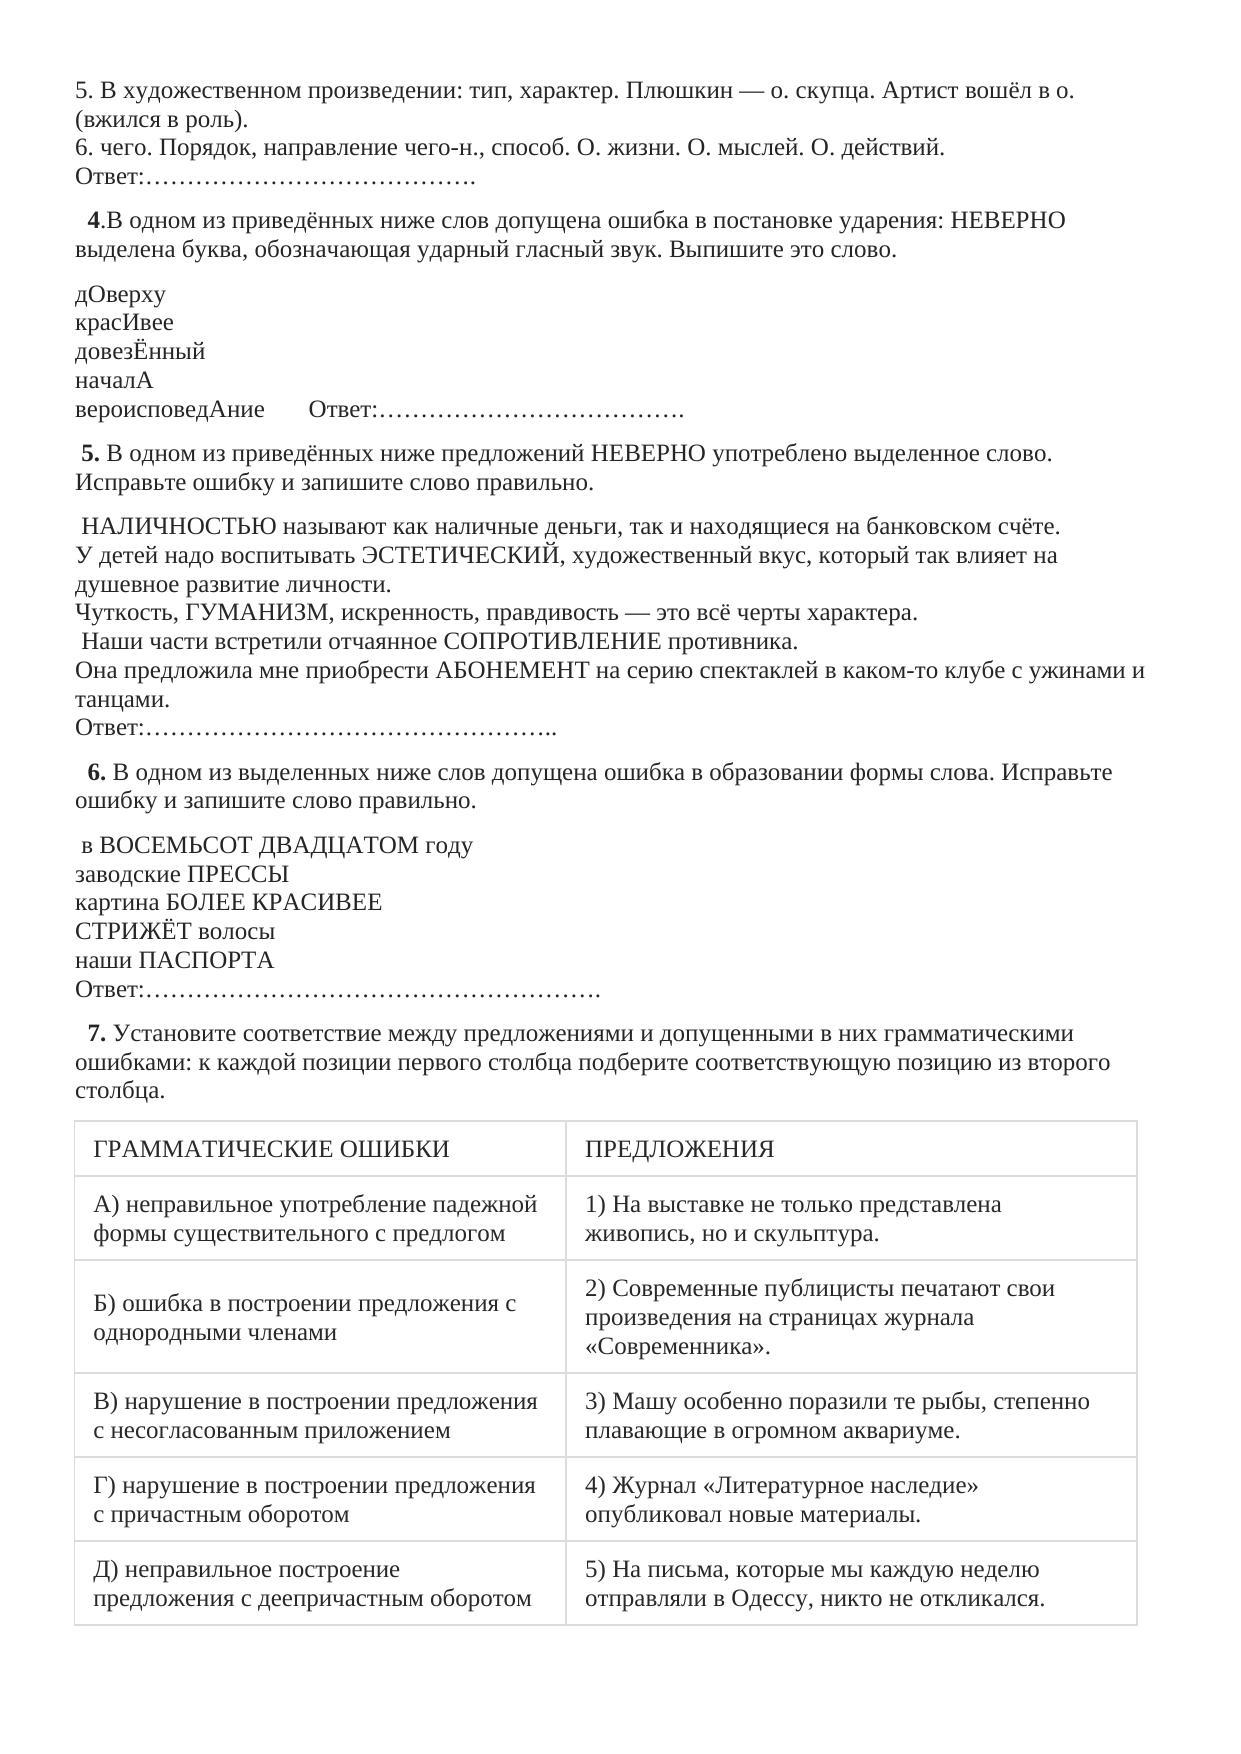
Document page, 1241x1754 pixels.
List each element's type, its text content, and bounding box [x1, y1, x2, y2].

text 6. чего. Порядок, направление чего-н., способ. О. жизни. О. мыслей. О. действий. [75, 132, 1165, 161]
table_cell Г) нарушение в построении предложения с причастным оборотом [75, 1458, 565, 1540]
table_cell Д) неправильное построение предложения с деепричастным оборотом [75, 1542, 565, 1624]
text У детей надо воспитывать ЭСТЕТИЧЕСКИЙ, художественный вкус, который так влияет на душевное развитие личности. [75, 540, 1165, 597]
text 7. Установите соответствие между предложениями и допущенными в них грамматическими ошибками: к каждой позиции первого столбца подберите соответствующую позицию из второго столбца. [75, 1018, 1165, 1104]
text Наши части встретили отчаянное СОПРОТИВЛЕНИЕ противника. [75, 626, 1165, 655]
text 5. В художественном произведении: тип, характер. Плюшкин — о. скупца. Артист вошёл в о. (вжился в роль). [75, 75, 1165, 132]
table_cell 5) На письма, которые мы каждую неделю отправляли в Одессу, никто не откликался. [567, 1542, 1136, 1624]
table_cell 3) Машу особенно поразили те рыбы, степенно плавающие в огромном аквариуме. [567, 1374, 1136, 1456]
text 6. В одном из выделенных ниже слов допущена ошибка в образовании формы слова. Исправьте ошибку и запишите слово правильно. [75, 757, 1165, 814]
text НАЛИЧНОСТЬЮ называют как наличные деньги, так и находящиеся на банковском счёте. [75, 511, 1165, 540]
text красИвее [75, 307, 1165, 336]
text началА [75, 365, 1165, 394]
text вероисповедАние Ответ:………………………………. [75, 394, 1165, 422]
table_cell 1) На выставке не только представлена живопись, но и скульптура. [567, 1177, 1136, 1259]
text Ответ:………………………………………….. [75, 712, 1165, 741]
text СТРИЖЁТ волосы [75, 916, 1165, 945]
table_header ГРАММАТИЧЕСКИЕ ОШИБКИ [75, 1122, 565, 1175]
table_cell В) нарушение в построении предложения с несогласованным приложением [75, 1374, 565, 1456]
text дОверху [75, 279, 1165, 307]
table_header ПРЕДЛОЖЕНИЯ [567, 1122, 1136, 1175]
text 4.В одном из приведённых ниже слов допущена ошибка в постановке ударения: НЕВЕРНО выделена буква, обозначающая ударный гласный звук. Выпишите это слово. [75, 206, 1165, 263]
text заводские ПРЕССЫ [75, 859, 1165, 887]
text Ответ:………………………………………………. [75, 974, 1165, 1002]
text Ответ:…………………………………. [75, 161, 1165, 190]
table_cell 2) Современные публицисты печатают свои произведения на страницах журнала «Современника». [567, 1261, 1136, 1372]
text Чуткость, ГУМАНИЗМ, искренность, правдивость — это всё черты характера. [75, 597, 1165, 626]
text в ВОСЕМЬСОТ ДВАДЦАТОМ году [75, 830, 1165, 859]
table_cell Б) ошибка в построении предложения с однородными членами [75, 1261, 565, 1372]
text довезЁнный [75, 336, 1165, 365]
text Она предложила мне приобрести АБОНЕМЕНТ на серию спектаклей в каком-то клубе с ужинами и танцами. [75, 655, 1165, 712]
table_cell 4) Журнал «Литературное наследие» опубликовал новые материалы. [567, 1458, 1136, 1540]
text картина БОЛЕЕ КРАСИВЕЕ [75, 887, 1165, 916]
text наши ПАСПОРТА [75, 945, 1165, 974]
text 5. В одном из приведённых ниже предложений НЕВЕРНО употреблено выделенное слово. Исправьте ошибку и запишите слово правильно. [75, 438, 1165, 496]
table_cell А) неправильное употребление падежной формы существительного с предлогом [75, 1177, 565, 1259]
